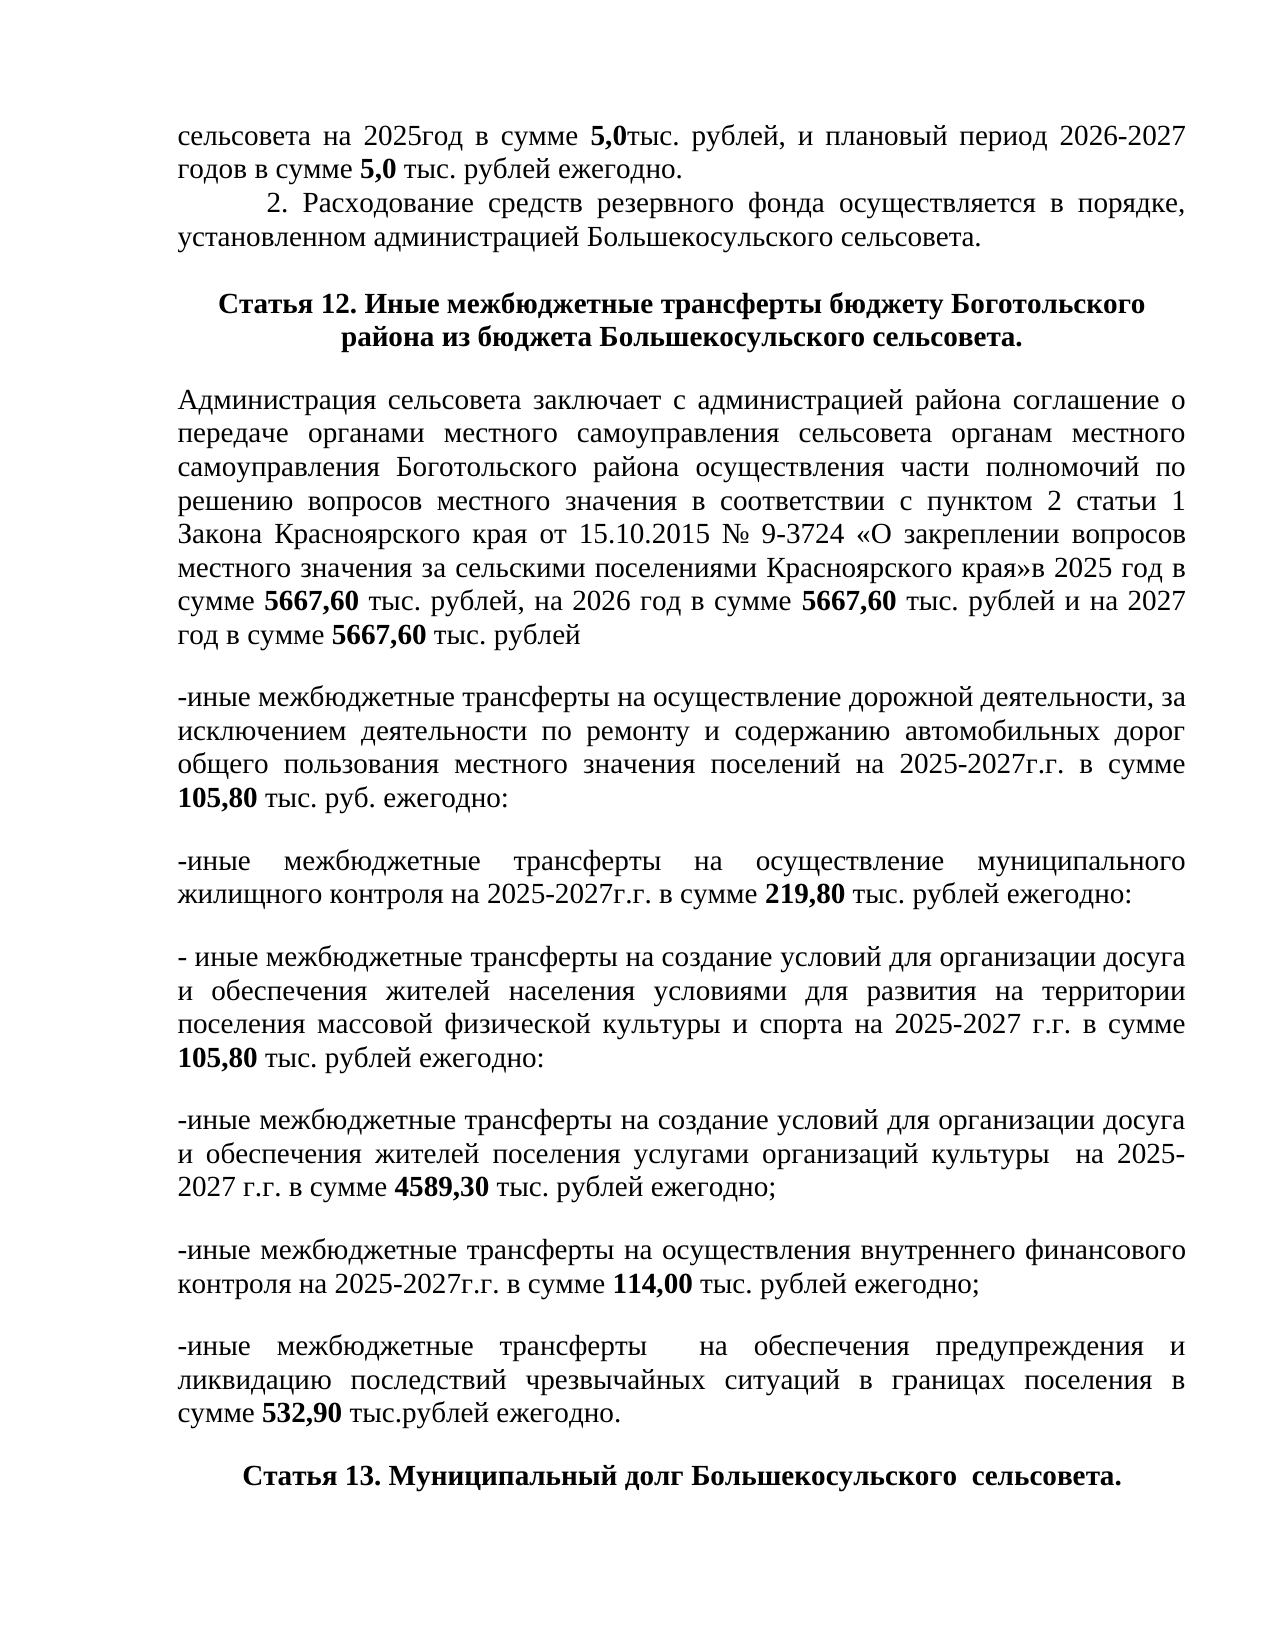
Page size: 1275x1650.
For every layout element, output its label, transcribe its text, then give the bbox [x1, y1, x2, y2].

text Статья 13. Муниципальный долг Большекосульского сельсовета. [177, 1458, 1186, 1492]
text -иные межбюджетные трансферты на осуществление дорожной деятельности, за исключением деятельности по ремонту и содержанию автомобильных дорог общего пользования местного значения поселений на 2025-2027г.г. в сумме 105,80 тыс. руб. ежегодно: [177, 679, 1186, 814]
text -иные межбюджетные трансферты на создание условий для организации досуга и обеспечения жителей поселения услугами организаций культуры на 2025-2027 г.г. в сумме 4589,30 тыс. рублей ежегодно; [177, 1102, 1186, 1203]
text района из бюджета Большекосульского сельсовета. [177, 319, 1186, 353]
text Администрация сельсовета заключает с администрацией района соглашение о передаче органами местного самоуправления сельсовета органам местного самоуправления Боготольского района осуществления части полномочий по решению вопросов местного значения в соответствии с пунктом 2 статьи 1 Закона Красноярского края от 15.10.2015 № 9-3724 «О закреплении вопросов местного значения за сельскими поселениями Красноярского края»в 2025 год в сумме 5667,60 тыс. рублей, на 2026 год в сумме 5667,60 тыс. рублей и на 2027 год в сумме 5667,60 тыс. рублей [177, 382, 1186, 650]
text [177, 118, 1186, 185]
text Статья 12. Иные межбюджетные трансферты бюджету Боготольского [177, 286, 1186, 319]
text -иные межбюджетные трансферты на обеспечения предупреждения и ликвидацию последствий чрезвычайных ситуаций в границах поселения в сумме 532,90 тыс.рублей ежегодно. [177, 1328, 1186, 1429]
text -иные межбюджетные трансферты на осуществление муниципального жилищного контроля на 2025-2027г.г. в сумме 219,80 тыс. рублей ежегодно: [177, 843, 1186, 910]
text 2. Расходование средств резервного фонда осуществляется в порядке, установленном администрацией Большекосульского сельсовета. [177, 185, 1186, 252]
text -иные межбюджетные трансферты на осуществления внутреннего финансового контроля на 2025-2027г.г. в сумме 114,00 тыс. рублей ежегодно; [177, 1232, 1186, 1299]
text - иные межбюджетные трансферты на создание условий для организации досуга и обеспечения жителей населения условиями для развития на территории поселения массовой физической культуры и спорта на 2025-2027 г.г. в сумме 105,80 тыс. рублей ежегодно: [177, 939, 1186, 1073]
